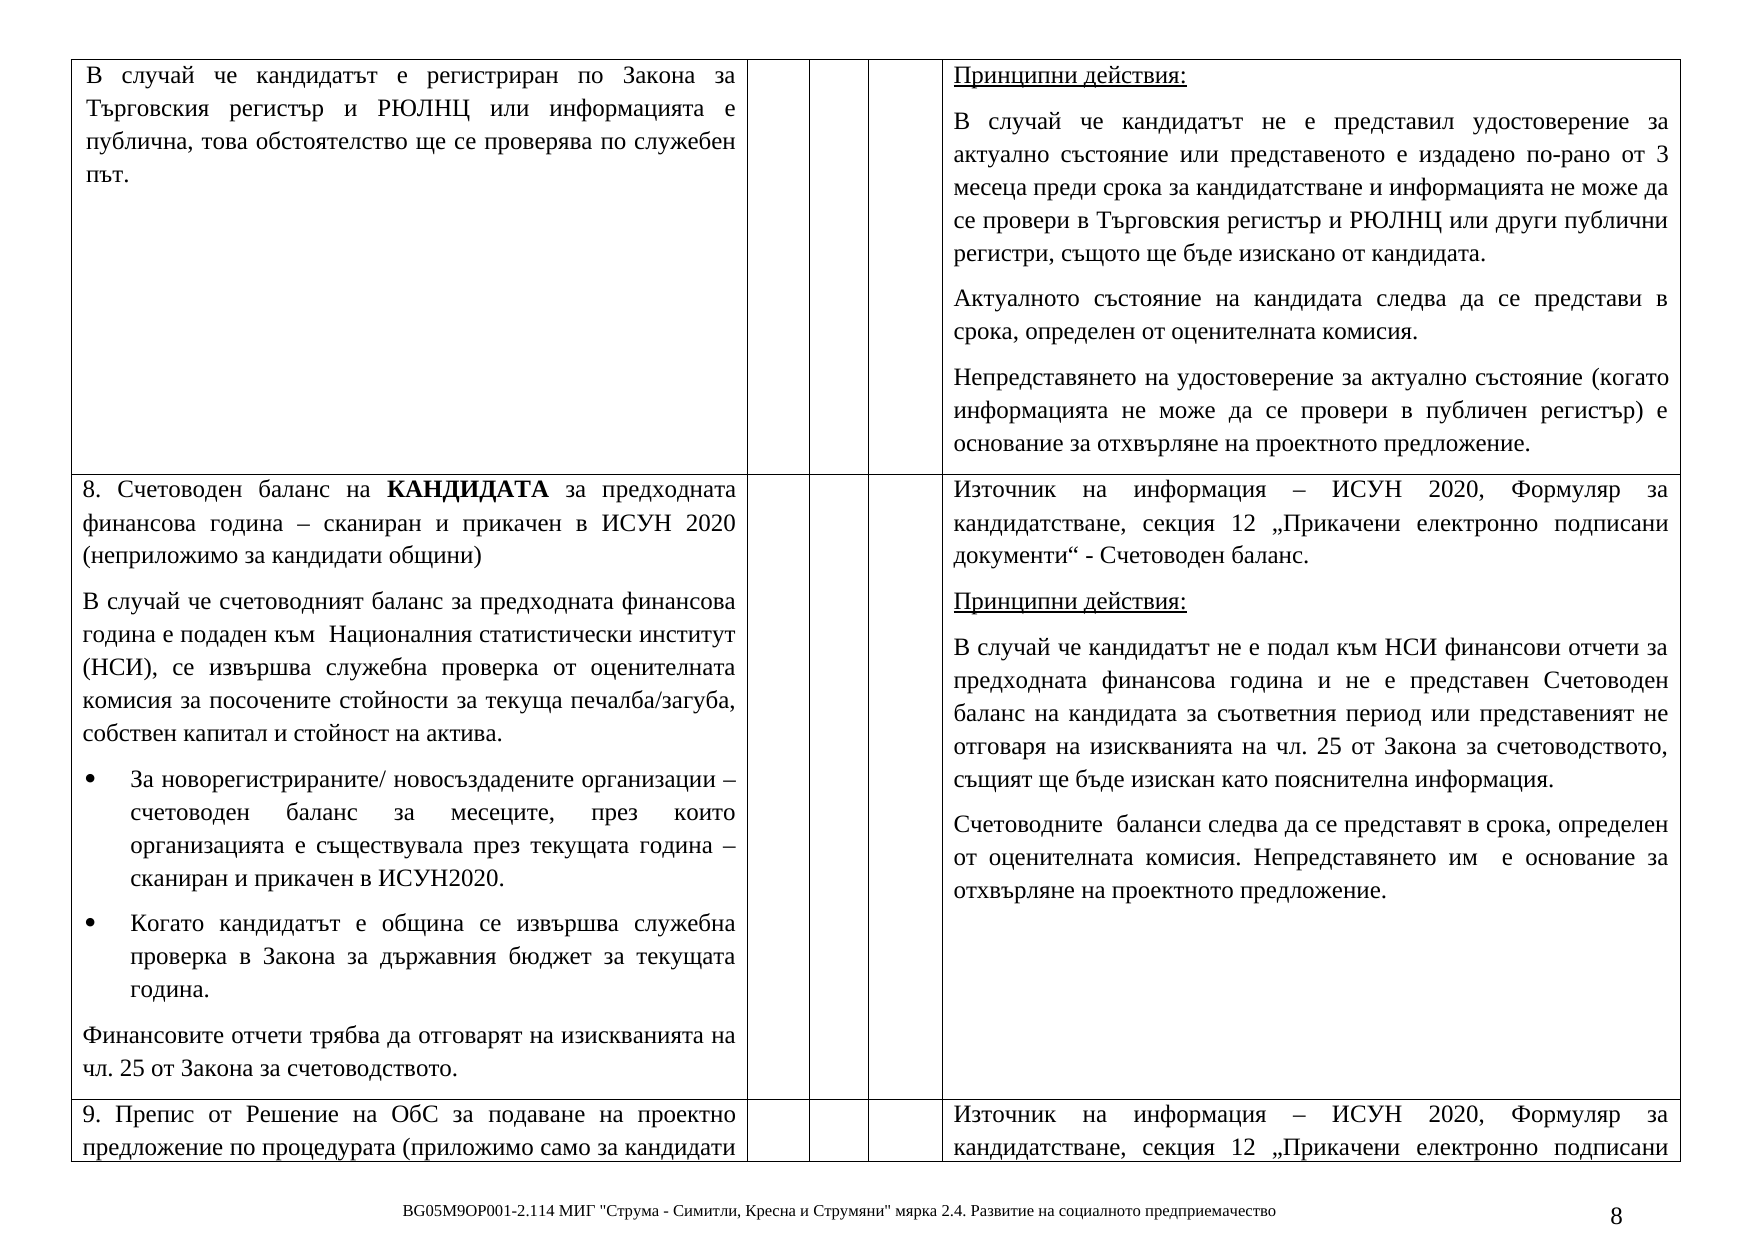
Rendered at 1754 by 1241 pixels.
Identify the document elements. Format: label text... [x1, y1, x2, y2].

table_cell [869, 1100, 942, 1161]
table_cell Източник на информация – ИСУН 2020, Формуляр за кандидатстване, секция 12 „Прикачени електронно подписани документи“ - Счетоводен баланс. Принципни действия: В случай че кандидатът не е подал към НСИ финансови отчети за предходната финансова година и не е представен Счетоводен баланс на кандидата за съответния период или представеният не отговаря на изискванията на чл. 25 от Закона за счетоводството, същият ще бъде изискан като пояснителна информация. Счетоводните баланси следва да се представят в срока, определен от оценителната комисия. Непредставянето им е основание за отхвърляне на проектното предложение. [943, 475, 1680, 1098]
table_cell [869, 475, 942, 1098]
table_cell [72, 60, 747, 473]
table_cell [748, 475, 809, 1098]
table_cell [810, 60, 868, 473]
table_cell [943, 60, 1680, 473]
table_cell [810, 475, 868, 1098]
table_cell [869, 60, 942, 473]
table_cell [943, 1100, 1680, 1161]
table_cell 8. Счетоводен баланс на КАНДИДАТА за предходната финансова година – сканиран и прикачен в ИСУН 2020 (неприложимо за кандидати общини) В случай че счетоводният баланс за предходната финансова година е подаден към Националния статистически институт (НСИ), се извършва служебна проверка от оценителната комисия за посочените стойности за текуща печалба/загуба, собствен капитал и стойност на актива. За новорегистрираните/ новосъздадените организации – счетоводен баланс за месеците, през които организацията е съществувала през текущата година – сканиран и прикачен в ИСУН2020. Когато кандидатът е община се извършва служебна проверка в Закона за държавния бюджет за текущата година. Финансовите отчети трябва да отговарят на изискванията на чл. 25 от Закона за счетоводството. [72, 475, 747, 1098]
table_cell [72, 1100, 747, 1161]
table_cell [748, 1100, 809, 1161]
table_cell [810, 1100, 868, 1161]
table_cell [748, 60, 809, 473]
